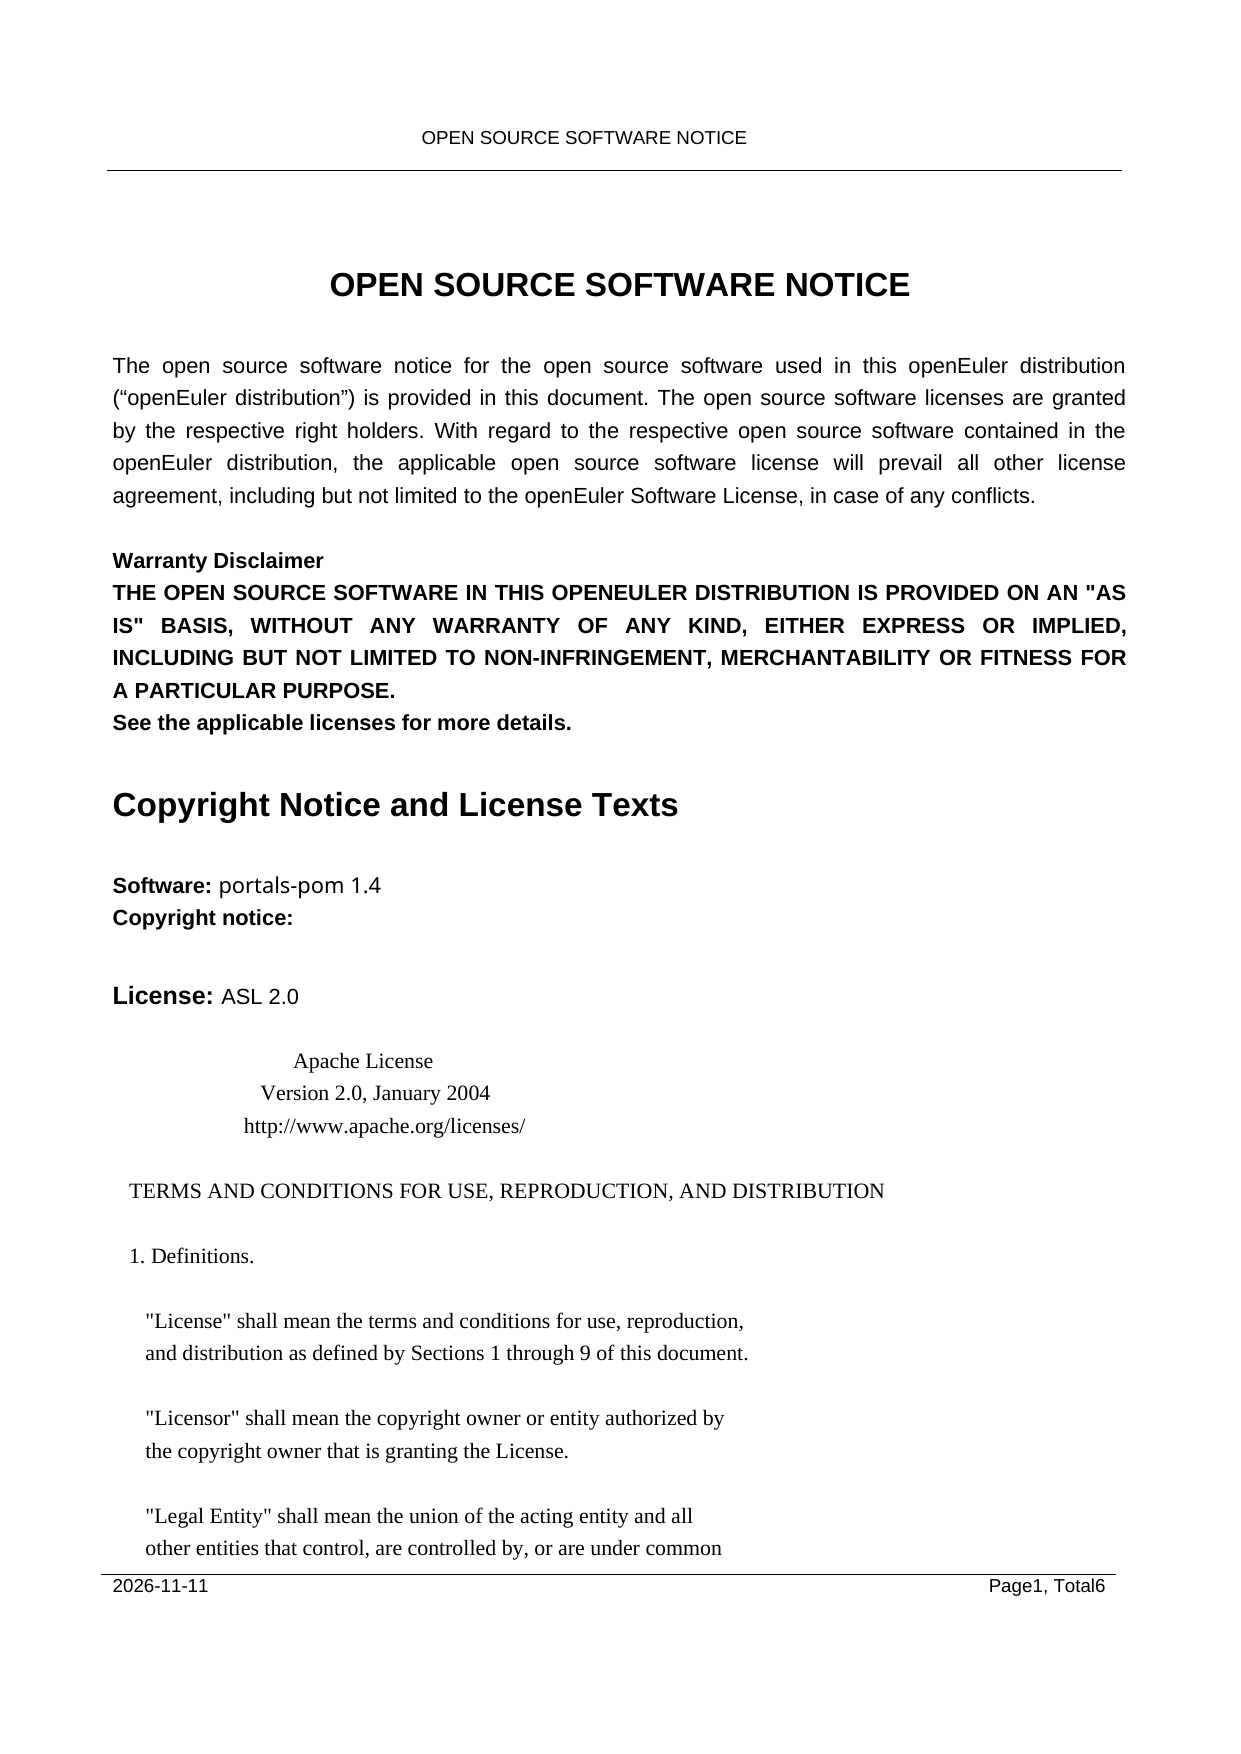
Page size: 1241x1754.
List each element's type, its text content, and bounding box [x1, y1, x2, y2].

text Copyright notice: [112, 901, 1128, 934]
text OPEN SOURCE SOFTWARE NOTICE [112, 251, 1128, 316]
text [112, 1012, 1128, 1564]
title Software: portals-pom 1.4 [112, 869, 1128, 901]
text Copyright Notice and License Texts [112, 771, 1128, 836]
text License: ASL 2.0 [112, 979, 1128, 1012]
text The open source software notice for the open source software used in this openEuler distribution (“openEuler distribution”) is provided in this document. The open source software licenses are granted by the respective right holders. With regard to the respective open source software contained in the openEuler distribution, the applicable open source software license will prevail all other license agreement, including but not limited to the openEuler Software License, in case of any conflicts. [112, 349, 1128, 511]
text Warranty Disclaimer [112, 544, 1128, 576]
text THE OPEN SOURCE SOFTWARE IN THIS OPENEULER DISTRIBUTION IS PROVIDED ON AN "AS IS" BASIS, WITHOUT ANY WARRANTY OF ANY KIND, EITHER EXPRESS OR IMPLIED, INCLUDING BUT NOT LIMITED TO NON-INFRINGEMENT, MERCHANTABILITY OR FITNESS FOR A PARTICULAR PURPOSE. See the applicable licenses for more details. [112, 576, 1128, 739]
